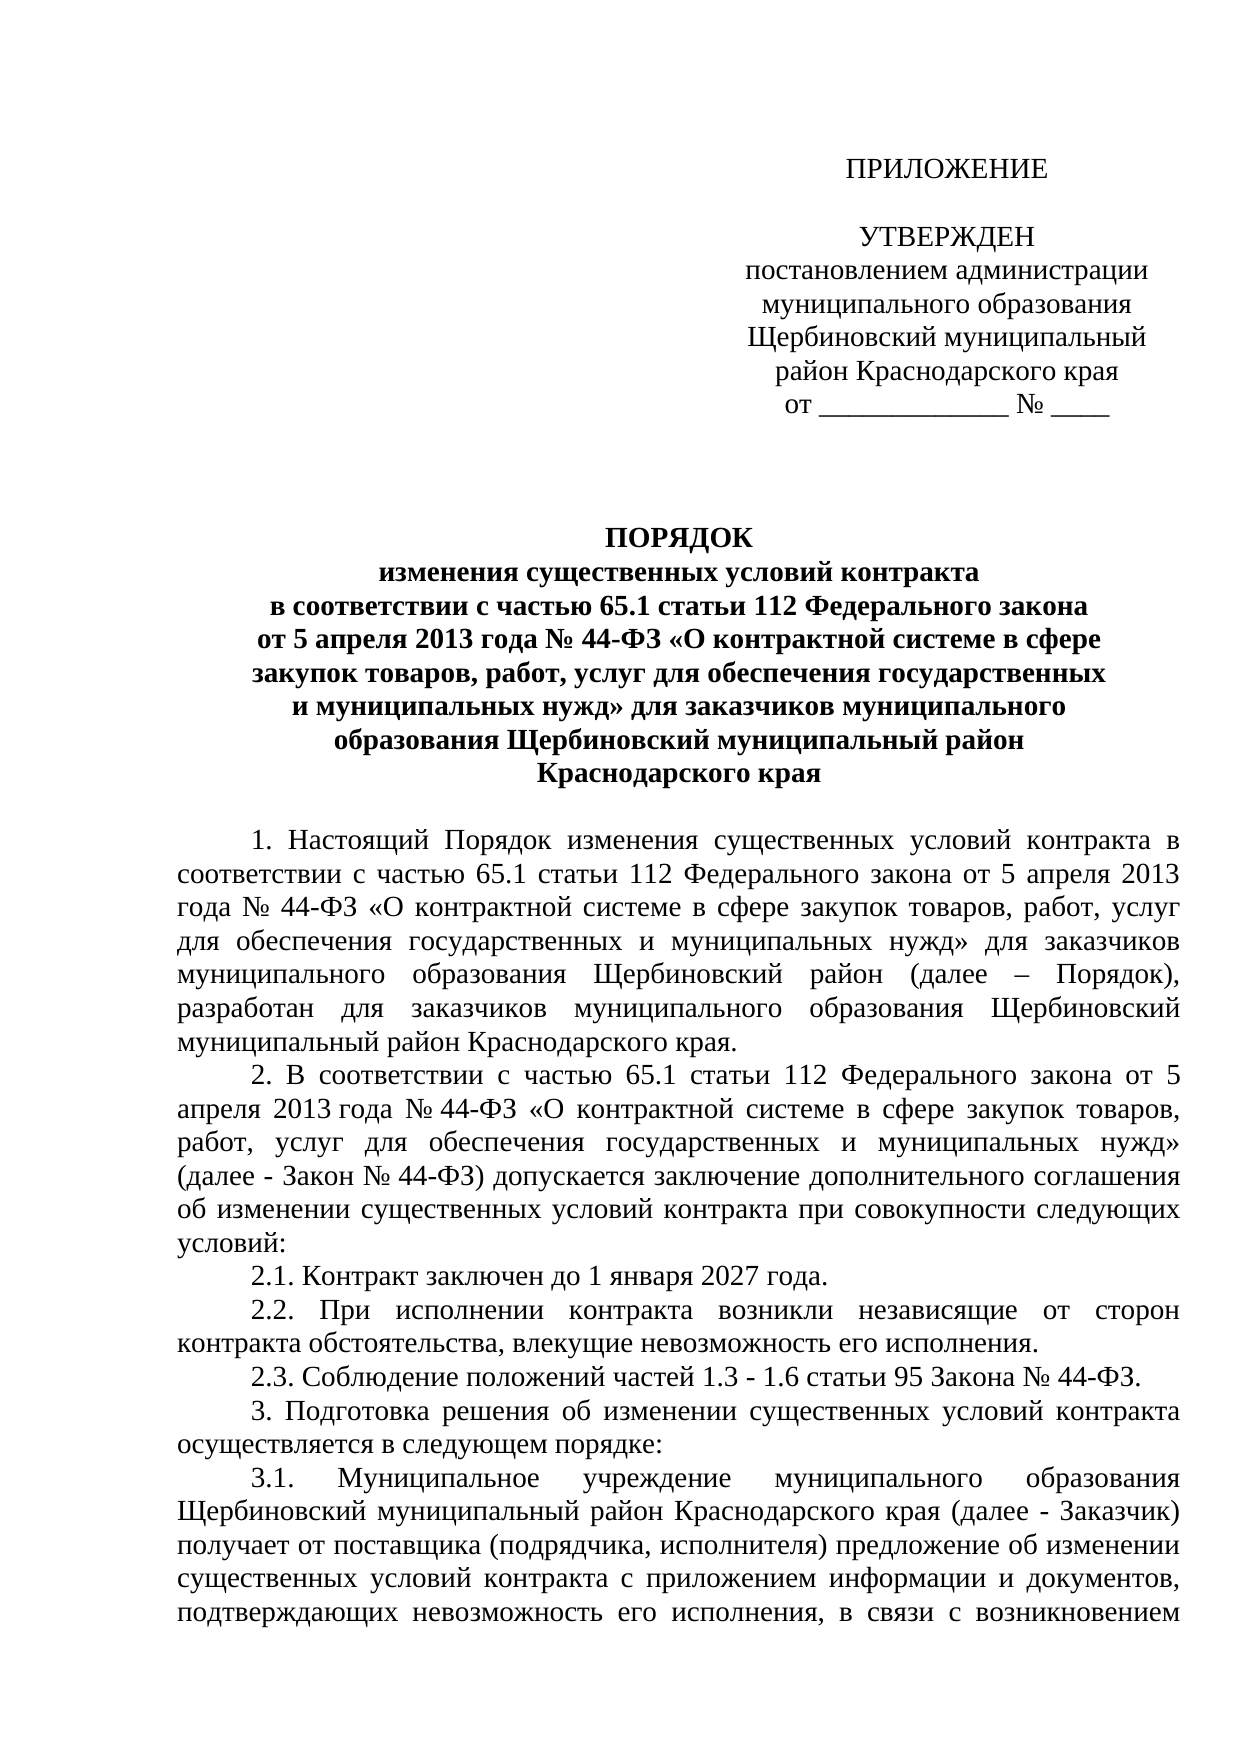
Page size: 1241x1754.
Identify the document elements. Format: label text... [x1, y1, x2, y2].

text от 5 апреля 2013 года № 44-ФЗ «О контрактной системе в сфере [177, 621, 1181, 655]
text 2.1. Контракт заключен до 1 января 2027 года. [177, 1258, 1181, 1292]
text и муниципальных нужд» для заказчиков муниципального [177, 688, 1181, 722]
text ПОРЯДОК изменения существенных условий контракта [177, 521, 1181, 588]
table_header ПРИЛОЖЕНИЕ УТВЕРЖДЕН постановлением администрации муниципального образования Щербиновский муниципальный район Краснодарского края от _____________ № ____ [713, 152, 1181, 453]
text закупок товаров, работ, услуг для обеспечения государственных [177, 655, 1181, 688]
text 2.2. При исполнении контракта возникли независящие от сторон контракта обстоятельства, влекущие невозможность его исполнения. [177, 1292, 1181, 1359]
text Краснодарского края [177, 755, 1181, 789]
text 2. В соответствии с частью 65.1 статьи 112 Федерального закона от 5 апреля 2013 года № 44-ФЗ «О контрактной системе в сфере закупок товаров, работ, услуг для обеспечения государственных и муниципальных нужд» (далее - Закон № 44-ФЗ) допускается заключение дополнительного соглашения об изменении существенных условий контракта при совокупности следующих условий: [177, 1057, 1181, 1258]
text 2.3. Соблюдение положений частей 1.3 - 1.6 статьи 95 Закона № 44-ФЗ. [177, 1359, 1181, 1393]
text образования Щербиновский муниципальный район [177, 722, 1181, 755]
text 1. Настоящий Порядок изменения существенных условий контракта в соответствии с частью 65.1 статьи 112 Федерального закона от 5 апреля 2013 года № 44-ФЗ «О контрактной системе в сфере закупок товаров, работ, услуг для обеспечения государственных и муниципальных нужд» для заказчиков муниципального образования Щербиновский район (далее – Порядок), разработан для заказчиков муниципального образования Щербиновский муниципальный район Краснодарского края. [177, 822, 1181, 1057]
text 3. Подготовка решения об изменении существенных условий контракта осуществляется в следующем порядке: [177, 1393, 1181, 1460]
text в соответствии с частью 65.1 статьи 112 Федерального закона [177, 588, 1181, 621]
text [177, 1460, 1181, 1627]
